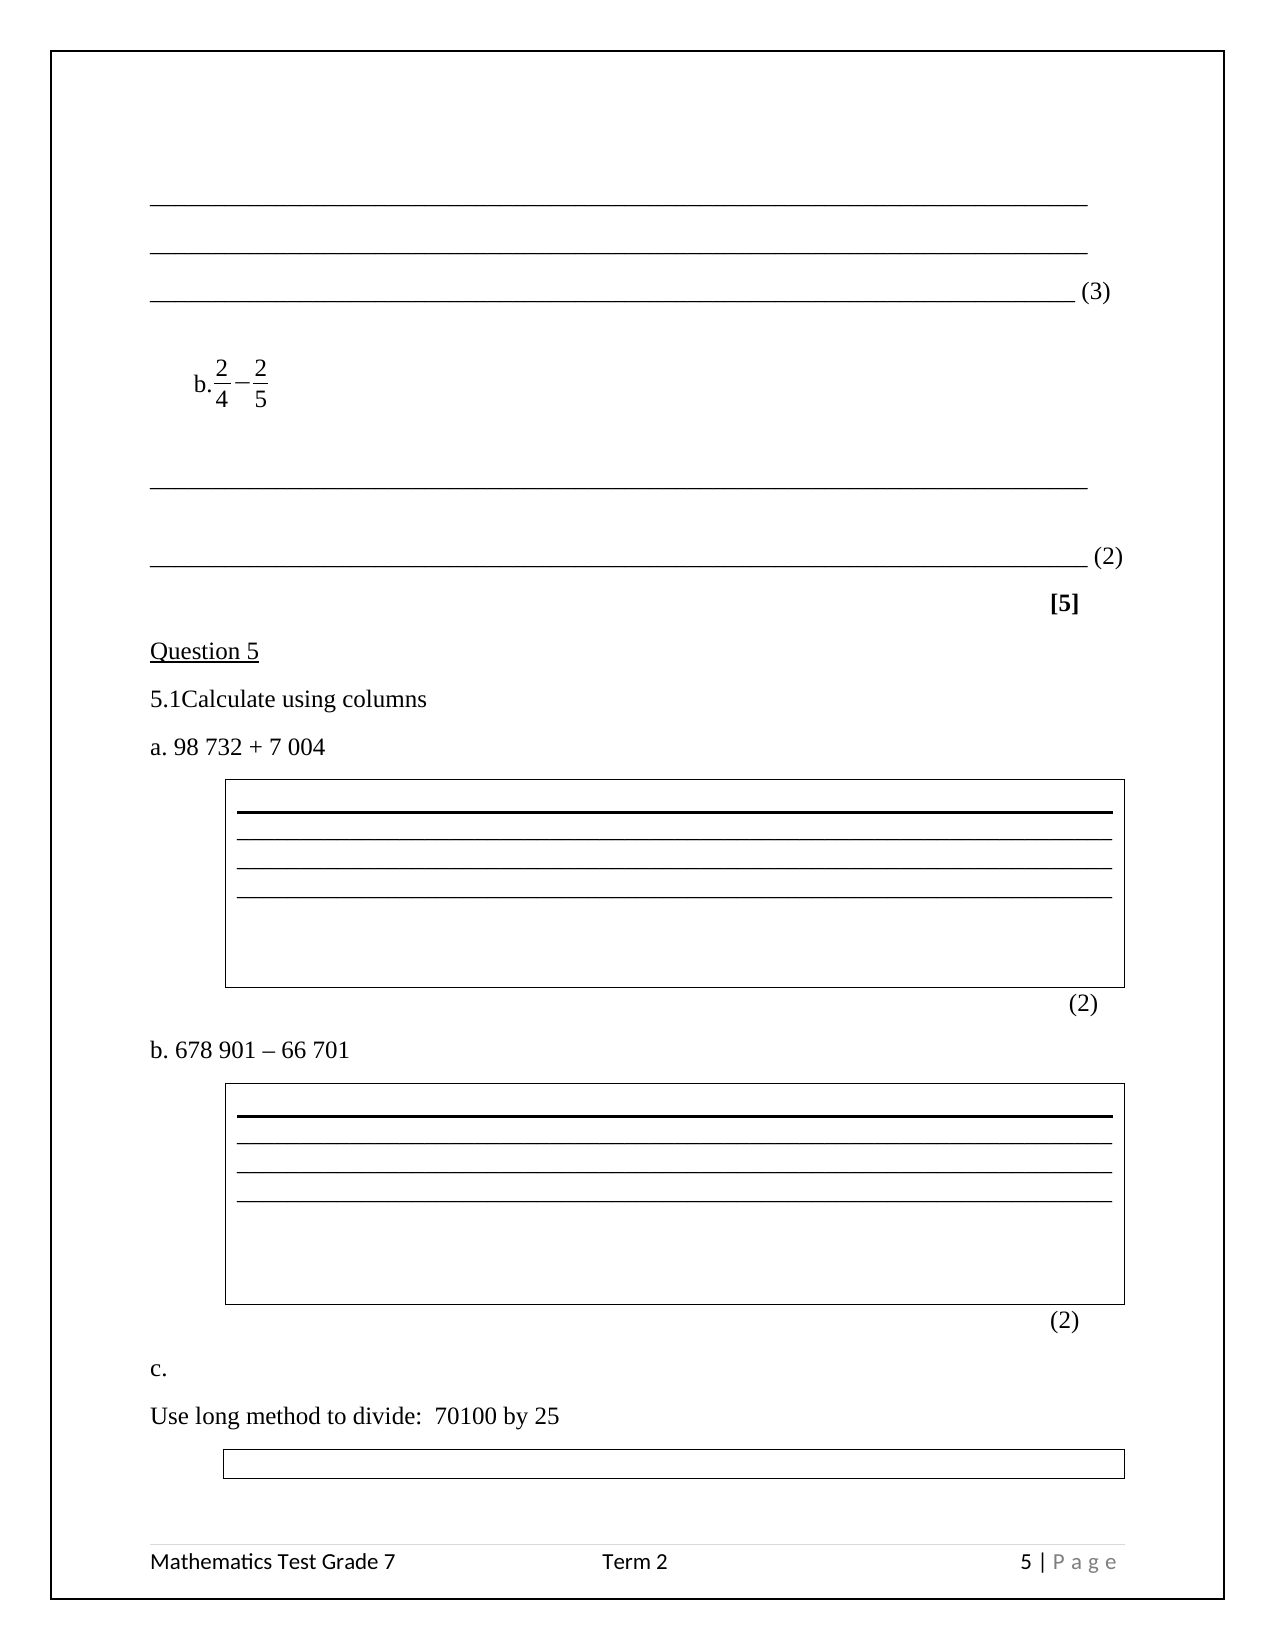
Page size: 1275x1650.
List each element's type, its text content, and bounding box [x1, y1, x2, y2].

text b. 678 901 – 66 701 [150, 1036, 1125, 1064]
text [5] [150, 588, 1125, 617]
text __________________________________________________________________________ (3) [150, 276, 1125, 336]
text Use long method to divide: 70100 by 25 [150, 1401, 1125, 1429]
text ___________________________________________________________________________ [150, 432, 1125, 491]
text ___________________________________________________________________________ [150, 228, 1125, 257]
text ___________________________________________________________________________ [150, 150, 1125, 209]
text Question 5 [150, 636, 1125, 665]
text b. [150, 354, 1125, 413]
text 5.1Calculate using columns [150, 684, 1125, 713]
table_header __________________________________________________________________________________________________________________________________________________________________________________________________________________ [226, 1084, 1124, 1304]
text a. 98 732 + 7 004 [150, 732, 1125, 760]
text c. [150, 1353, 1125, 1382]
table_header __________________________________________________________________________________________________________________________________________________________________________________________________________________ [226, 780, 1124, 987]
text (2) [150, 988, 1125, 1017]
text (2) [150, 1305, 1125, 1334]
text ___________________________________________________________________________ (2) [150, 510, 1125, 569]
table_header [224, 1450, 1124, 1478]
